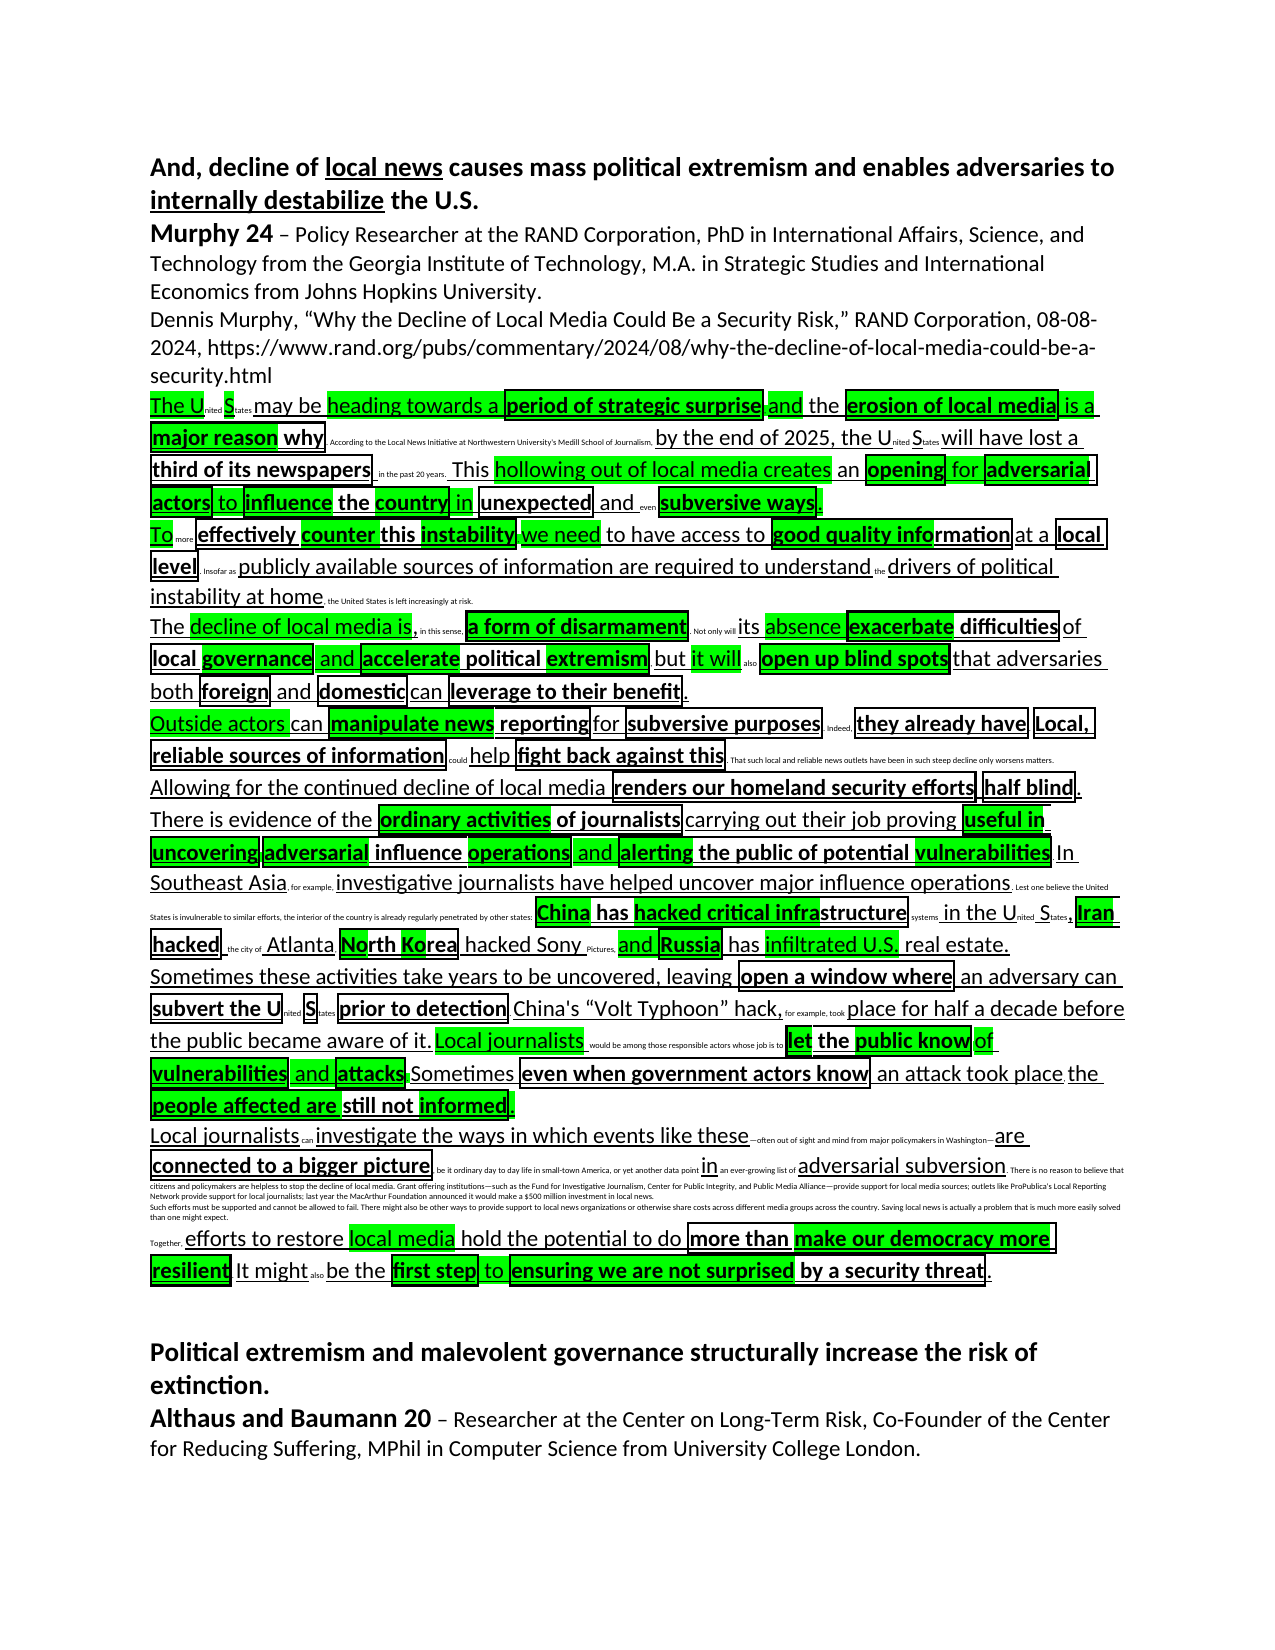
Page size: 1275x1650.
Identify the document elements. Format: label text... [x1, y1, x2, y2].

text Sometimes these activities take years to be uncovered, leaving open a window where an adversary can subvert the United States prior to detection. China's “Volt Typhoon” hack, for example, took place for half a decade before the public became aware of it. Local journalists would be among those responsible actors whose job is to let the public know of vulnerabilities and attacks. Sometimes even when government actors know an attack took place, the people affected are still not informed. [150, 960, 1125, 1121]
text Dennis Murphy, “Why the Decline of Local Media Could Be a Security Risk,” RAND Corporation, 08-08-2024, https://www.rand.org/pubs/commentary/2024/08/why-the-decline-of-local-media-could-be-a-security.html [150, 305, 1125, 389]
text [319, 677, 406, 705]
text There is evidence of the ordinary activities of journalists carrying out their job proving useful in uncovering adversarial influence operations and alerting the public of potential vulnerabilities. In Southeast Asia, for example, investigative journalists have helped uncover major influence operations. Lest one believe the United States is invulnerable to similar efforts, the interior of the country is already regularly penetrated by other states: China has hacked critical infrastructure systems in the United States, Iran hacked the city of Atlanta, North Korea hacked Sony Pictures, and Russia has infiltrated U.S. real estate. [150, 803, 1125, 960]
text Murphy 24 – Policy Researcher at the RAND Corporation, PhD in International Affairs, Science, and Technology from the Georgia Institute of Technology, M.A. in Strategic Studies and International Economics from Johns Hopkins University. [150, 216, 1125, 305]
text Such efforts must be supported and cannot be allowed to fail. There might also be other ways to provide support to local news organizations or otherwise share costs across different media groups across the country. Saving local news is actually a problem that is much more easily solved than one might expect. [150, 1202, 1125, 1222]
text Outside actors can manipulate news reporting for subversive purposes. Indeed, they already have. Local, reliable sources of information could help fight back against this. That such local and reliable news outlets have been in such steep decline only worsens matters. Allowing for the continued decline of local media renders our homeland security efforts half blind. [150, 739, 612, 797]
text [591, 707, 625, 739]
text Together, efforts to restore local media hold the potential to do more than make our democracy more resilient. It might also be the first step to ensuring we are not surprised by a security threat. [150, 1222, 687, 1287]
text To more effectively counter this instability, we need to have access to good quality information at a local level. Insofar as publicly available sources of information are required to understand the drivers of political instability at home, the United States is left increasingly at risk. [150, 518, 1125, 610]
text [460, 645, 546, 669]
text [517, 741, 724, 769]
text The United States may be heading towards a period of strategic surprise, and the erosion of local media is a major reason why. According to the Local News Initiative at Northwestern University's Medill School of Journalism, by the end of 2025, the United States will have lost a third of its newspapers in the past 20 years. This hollowing out of local media creates an opening for adversarial actors to influence the country in unexpected and even subversive ways. [150, 389, 1125, 518]
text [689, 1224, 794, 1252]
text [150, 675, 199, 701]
subtitle And, decline of local news causes mass political extremism and enables adversaries to internally destabilize the U.S. [150, 150, 1125, 216]
text Outside actors can manipulate news reporting for subversive purposes. Indeed, they already have. Local, reliable sources of information could help fight back against this. That such local and reliable news outlets have been in such steep decline only worsens matters. Allowing for the continued decline of local media renders our homeland security efforts half blind. [726, 707, 1125, 803]
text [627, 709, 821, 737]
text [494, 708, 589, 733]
text Local journalists can investigate the ways in which events like these—often out of sight and mind from major policymakers in Washington—are connected to a bigger picture, be it ordinary day to day life in small-town America, or yet another data point in an ever-growing list of adversarial subversion. There is no reason to believe that citizens and policymakers are helpless to stop the decline of local media. Grant offering institutions—such as the Fund for Investigative Journalism, Center for Public Integrity, and Public Media Alliance—provide support for local media sources; outlets like ProPublica's Local Reporting Network provide support for local journalists; last year the MacArthur Foundation announced it would make a $500 million investment in local news. [150, 1121, 1125, 1202]
text The decline of local media is, in this sense, a form of disarmament. Not only will its absence exacerbate difficulties of local governance and accelerate political extremism, but it will also open up blind spots that adversaries both foreign and domestic can leverage to their benefit. [650, 610, 1125, 707]
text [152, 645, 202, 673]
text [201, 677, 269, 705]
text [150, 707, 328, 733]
text The decline of local media is, in this sense, a form of disarmament. Not only will its absence exacerbate difficulties of local governance and accelerate political extremism, but it will also open up blind spots that adversaries both foreign and domestic can leverage to their benefit. [150, 610, 465, 669]
subtitle Political extremism and malevolent governance structurally increase the risk of extinction. [150, 1335, 1125, 1401]
text Althaus and Baumann 20 – Researcher at the Center on Long-Term Risk, Co-Founder of the Center for Reducing Suffering, MPhil in Computer Science from University College London. [150, 1401, 1125, 1462]
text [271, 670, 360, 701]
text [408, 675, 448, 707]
